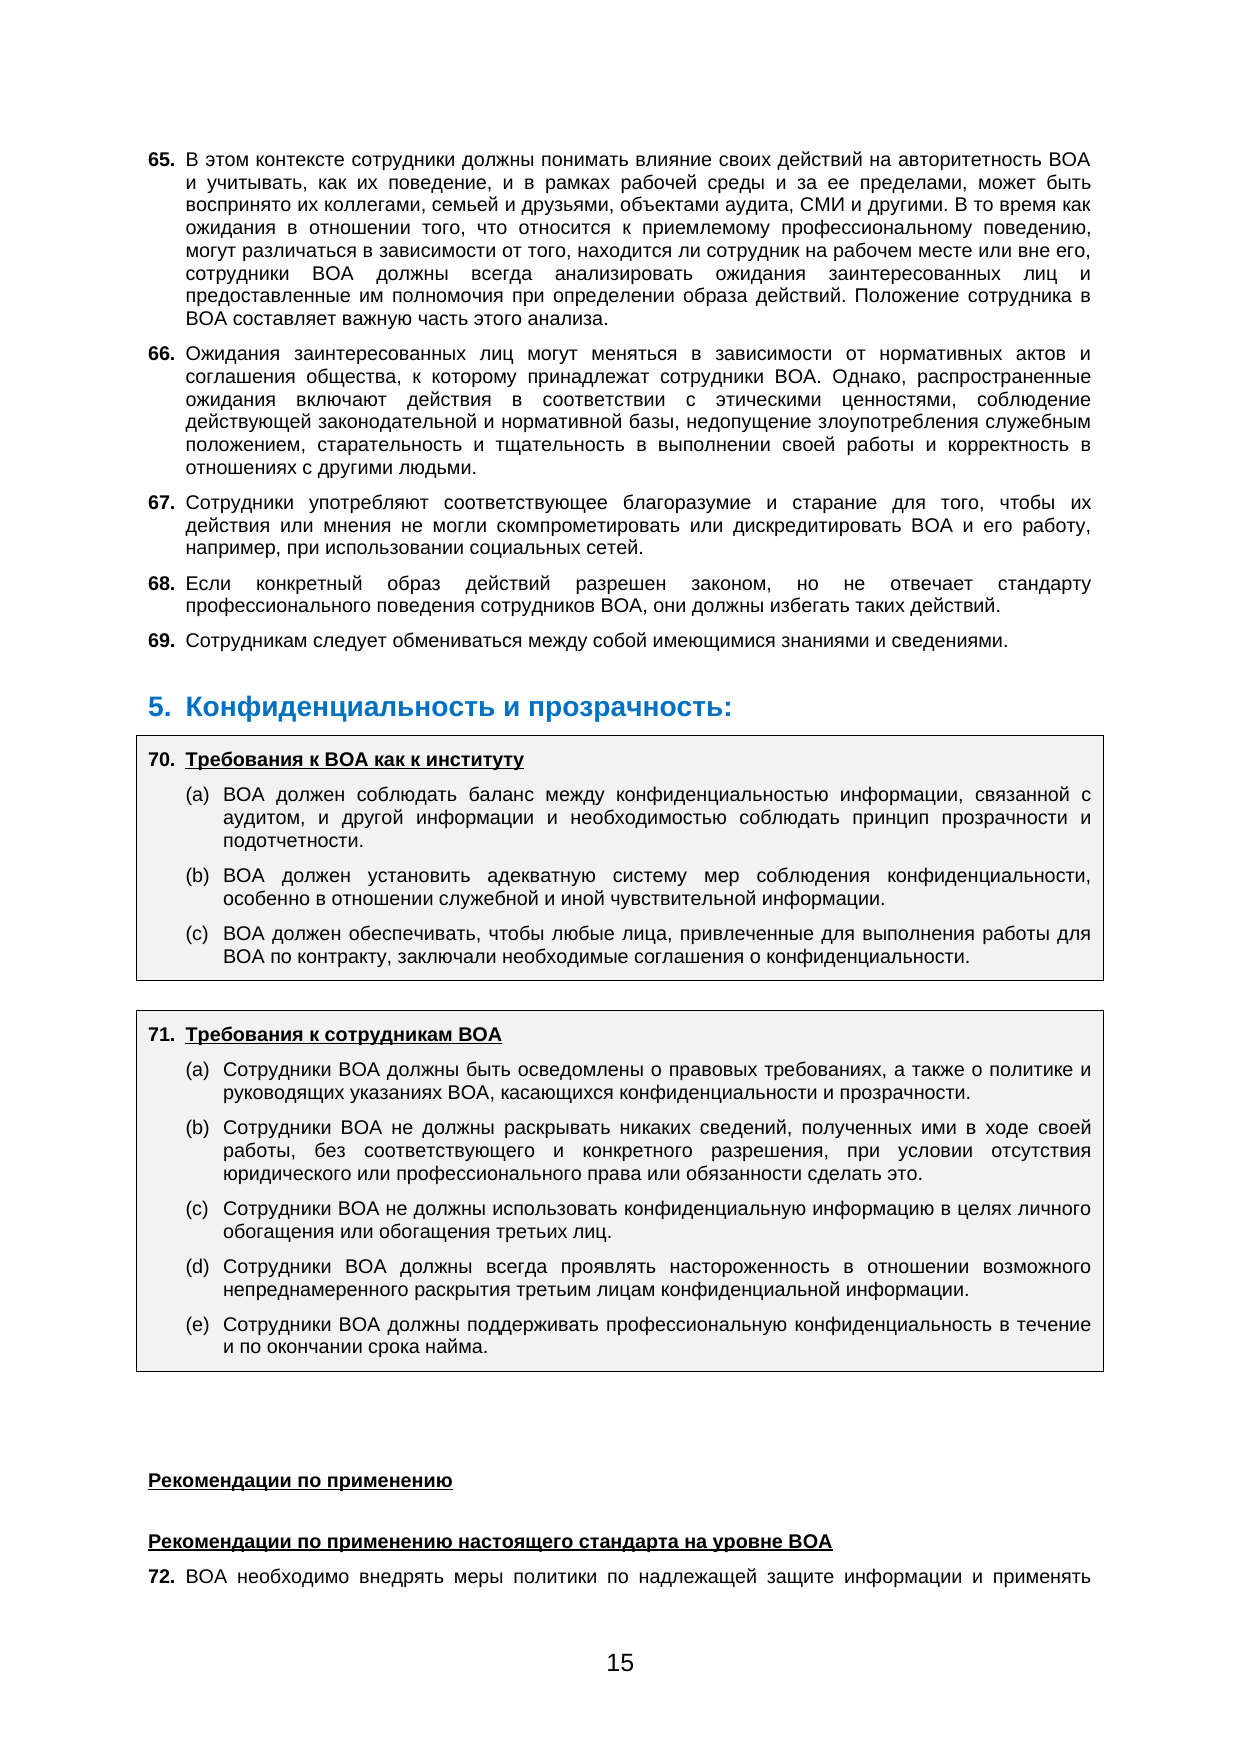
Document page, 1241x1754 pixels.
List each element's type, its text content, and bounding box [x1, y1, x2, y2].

table_header Требования к сотрудникам ВОА Сотрудники ВОА должны быть осведомлены о правовых требованиях, а также о политике и руководящих указаниях ВОА, касающихся конфиденциальности и прозрачности. Сотрудники ВОА не должны раскрывать никаких сведений, полученных ими в ходе своей работы, без соответствующего и конкретного разрешения, при условии отсутствия юридического или профессионального права или обязанности сделать это. Сотрудники ВОА не должны использовать конфиденциальную информацию в целях личного обогащения или обогащения третьих лиц. Сотрудники ВОА должны всегда проявлять настороженность в отношении возможного непреднамеренного раскрытия третьим лицам конфиденциальной информации. Сотрудники ВОА должны поддерживать профессиональную конфиденциальность в течение и по окончании срока найма. [137, 1011, 1103, 1371]
text Рекомендации по применению [148, 1469, 1092, 1492]
text В этом контексте сотрудники должны понимать влияние своих действий на авторитетность ВОА и учитывать, как их поведение, и в рамках рабочей среды и за ее пределами, может быть воспринято их коллегами, семьей и друзьями, объектами аудита, СМИ и другими. В то время как ожидания в отношении того, что относится к приемлемому профессиональному поведению, могут различаться в зависимости от того, находится ли сотрудник на рабочем месте или вне его, сотрудники ВОА должны всегда анализировать ожидания заинтересованных лиц и предоставленные им полномочия при определении образа действий. Положение сотрудника в ВОА составляет важную часть этого анализа. [148, 148, 1092, 329]
text Рекомендации по применению настоящего стандарта на уровне ВОА [148, 1529, 1092, 1552]
text Сотрудники употребляют соответствующее благоразумие и старание для того, чтобы их действия или мнения не могли скомпрометировать или дискредитировать ВОА и его работу, например, при использовании социальных сетей. [148, 491, 1092, 559]
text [148, 1565, 1092, 1587]
subtitle Конфиденциальность и прозрачность: [148, 689, 1092, 722]
text Если конкретный образ действий разрешен законом, но не отвечает стандарту профессионального поведения сотрудников ВОА, они должны избегать таких действий. [148, 571, 1092, 617]
table_header Требования к ВОА как к институту ВОА должен соблюдать баланс между конфиденциальностью информации, связанной с аудитом, и другой информации и необходимостью соблюдать принцип прозрачности и подотчетности. ВОА должен установить адекватную систему мер соблюдения конфиденциальности, особенно в отношении служебной и иной чувствительной информации. ВОА должен обеспечивать, чтобы любые лица, привлеченные для выполнения работы для ВОА по контракту, заключали необходимые соглашения о конфиденциальности. [137, 736, 1103, 980]
text Сотрудникам следует обмениваться между собой имеющимися знаниями и сведениями. [148, 629, 1092, 652]
text Ожидания заинтересованных лиц могут меняться в зависимости от нормативных актов и соглашения общества, к которому принадлежат сотрудники ВОА. Однако, распространенные ожидания включают действия в соответствии с этическими ценностями, соблюдение действующей законодательной и нормативной базы, недопущение злоупотребления служебным положением, старательность и тщательность в выполнении своей работы и корректность в отношениях с другими людьми. [148, 342, 1092, 478]
